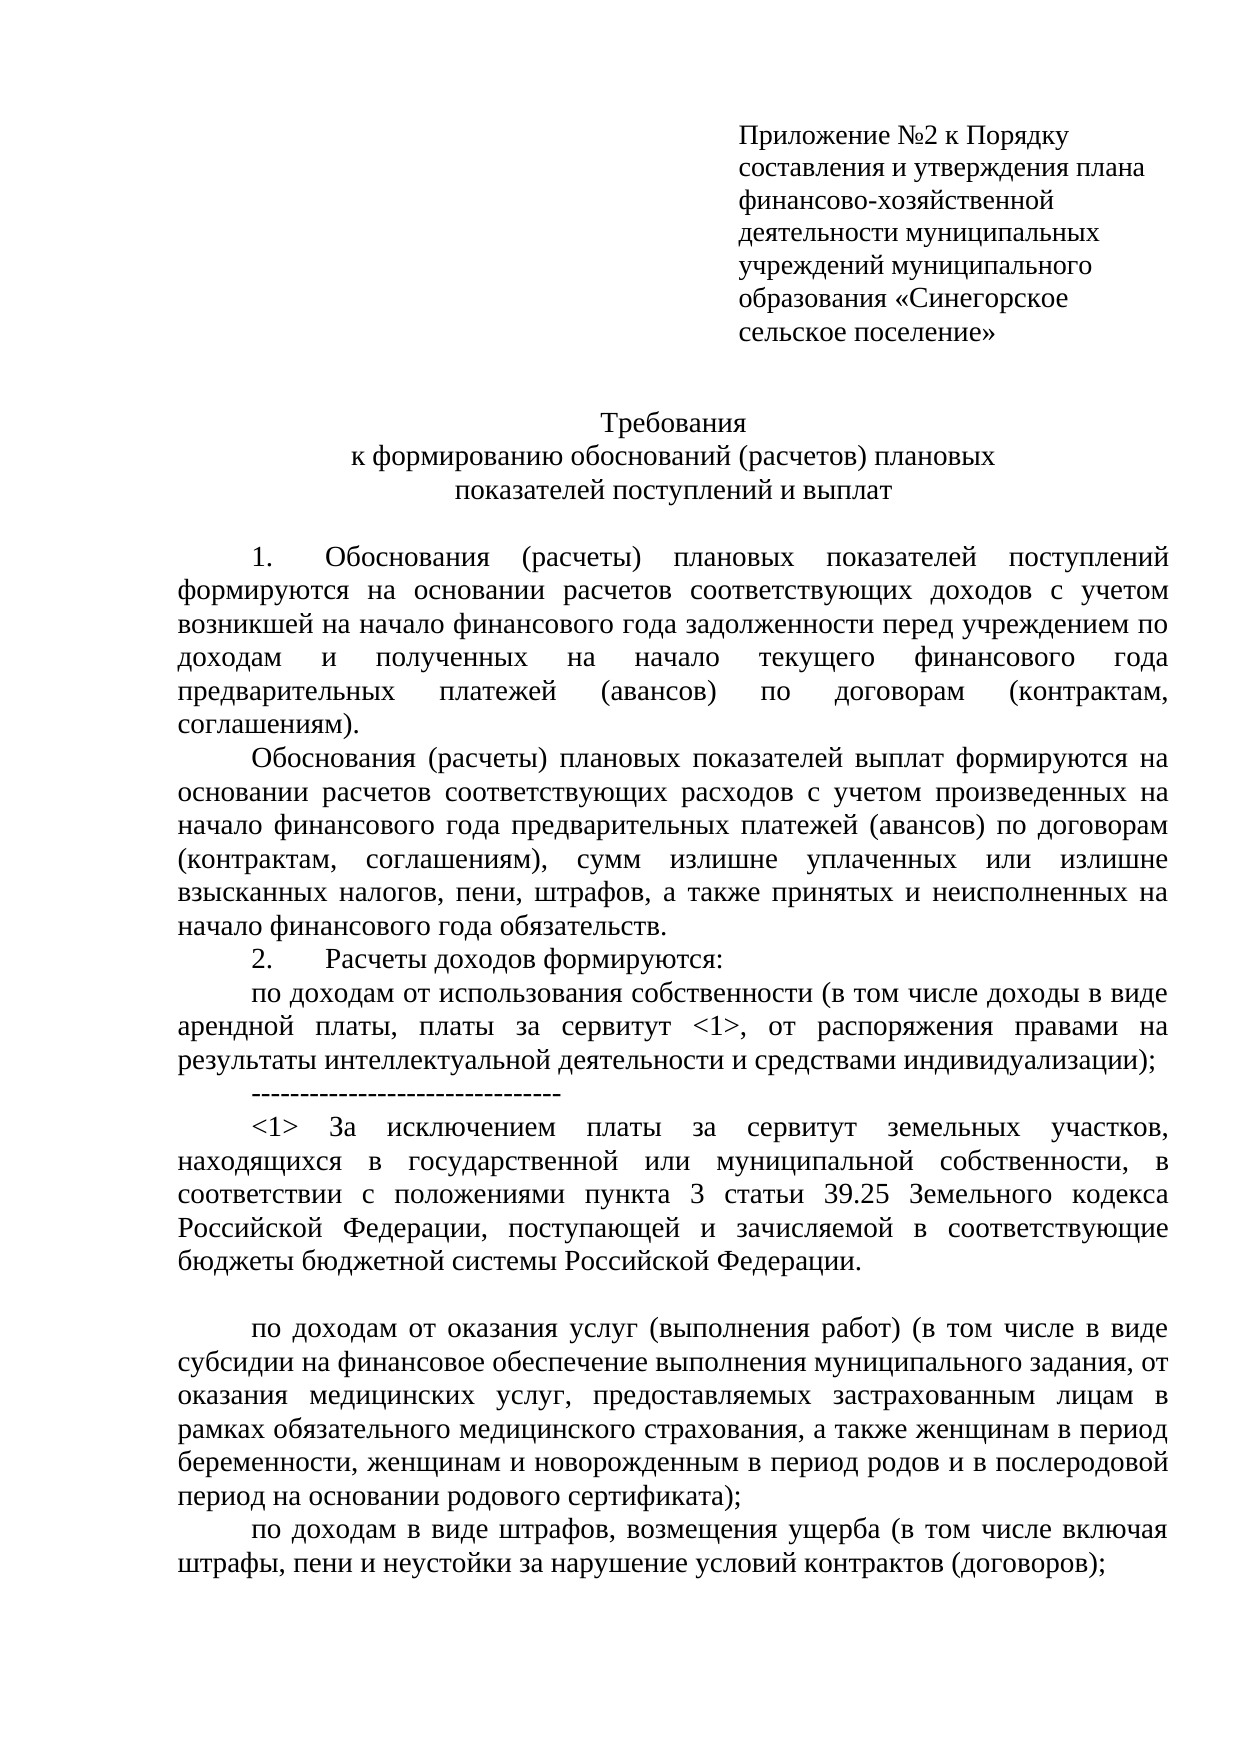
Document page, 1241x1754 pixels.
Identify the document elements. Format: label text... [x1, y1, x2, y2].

text по доходам в виде штрафов, возмещения ущерба (в том числе включая штрафы, пени и неустойки за нарушение условий контрактов (договоров); [177, 1512, 1169, 1579]
list Обоснования (расчеты) плановых показателей поступлений формируются на основании расчетов соответствующих доходов с учетом возникшей на начало финансового года задолженности перед учреждением по доходам и полученных на начало текущего финансового года предварительных платежей (авансов) по договорам (контрактам, соглашениям). [177, 539, 1169, 740]
text Требования [177, 405, 1169, 438]
text показателей поступлений и выплат [177, 472, 1169, 505]
text к формированию обоснований (расчетов) плановых [177, 438, 1169, 472]
text Приложение №2 к Порядку составления и утверждения плана финансово-хозяйственной деятельности муниципальных учреждений муниципального образования «Синегорское сельское поселение» [738, 118, 1169, 347]
list Расчеты доходов формируются: [177, 941, 1169, 975]
text по доходам от использования собственности (в том числе доходы в виде арендной платы, платы за сервитут <1>, от распоряжения правами на результаты интеллектуальной деятельности и средствами индивидуализации); [177, 975, 1169, 1076]
text -------------------------------- [177, 1076, 1169, 1109]
text <1> За исключением платы за сервитут земельных участков, находящихся в государственной или муниципальной собственности, в соответствии с положениями пункта 3 статьи 39.25 Земельного кодекса Российской Федерации, поступающей и зачисляемой в соответствующие бюджеты бюджетной системы Российской Федерации. [177, 1109, 1169, 1277]
text Обоснования (расчеты) плановых показателей выплат формируются на основании расчетов соответствующих расходов с учетом произведенных на начало финансового года предварительных платежей (авансов) по договорам (контрактам, соглашениям), сумм излишне уплаченных или излишне взысканных налогов, пени, штрафов, а также принятых и неисполненных на начало финансового года обязательств. [177, 740, 1169, 941]
text по доходам от оказания услуг (выполнения работ) (в том числе в виде субсидии на финансовое обеспечение выполнения муниципального задания, от оказания медицинских услуг, предоставляемых застрахованным лицам в рамках обязательного медицинского страхования, а также женщинам в период беременности, женщинам и новорожденным в период родов и в послеродовой период на основании родового сертификата); [177, 1310, 1169, 1512]
